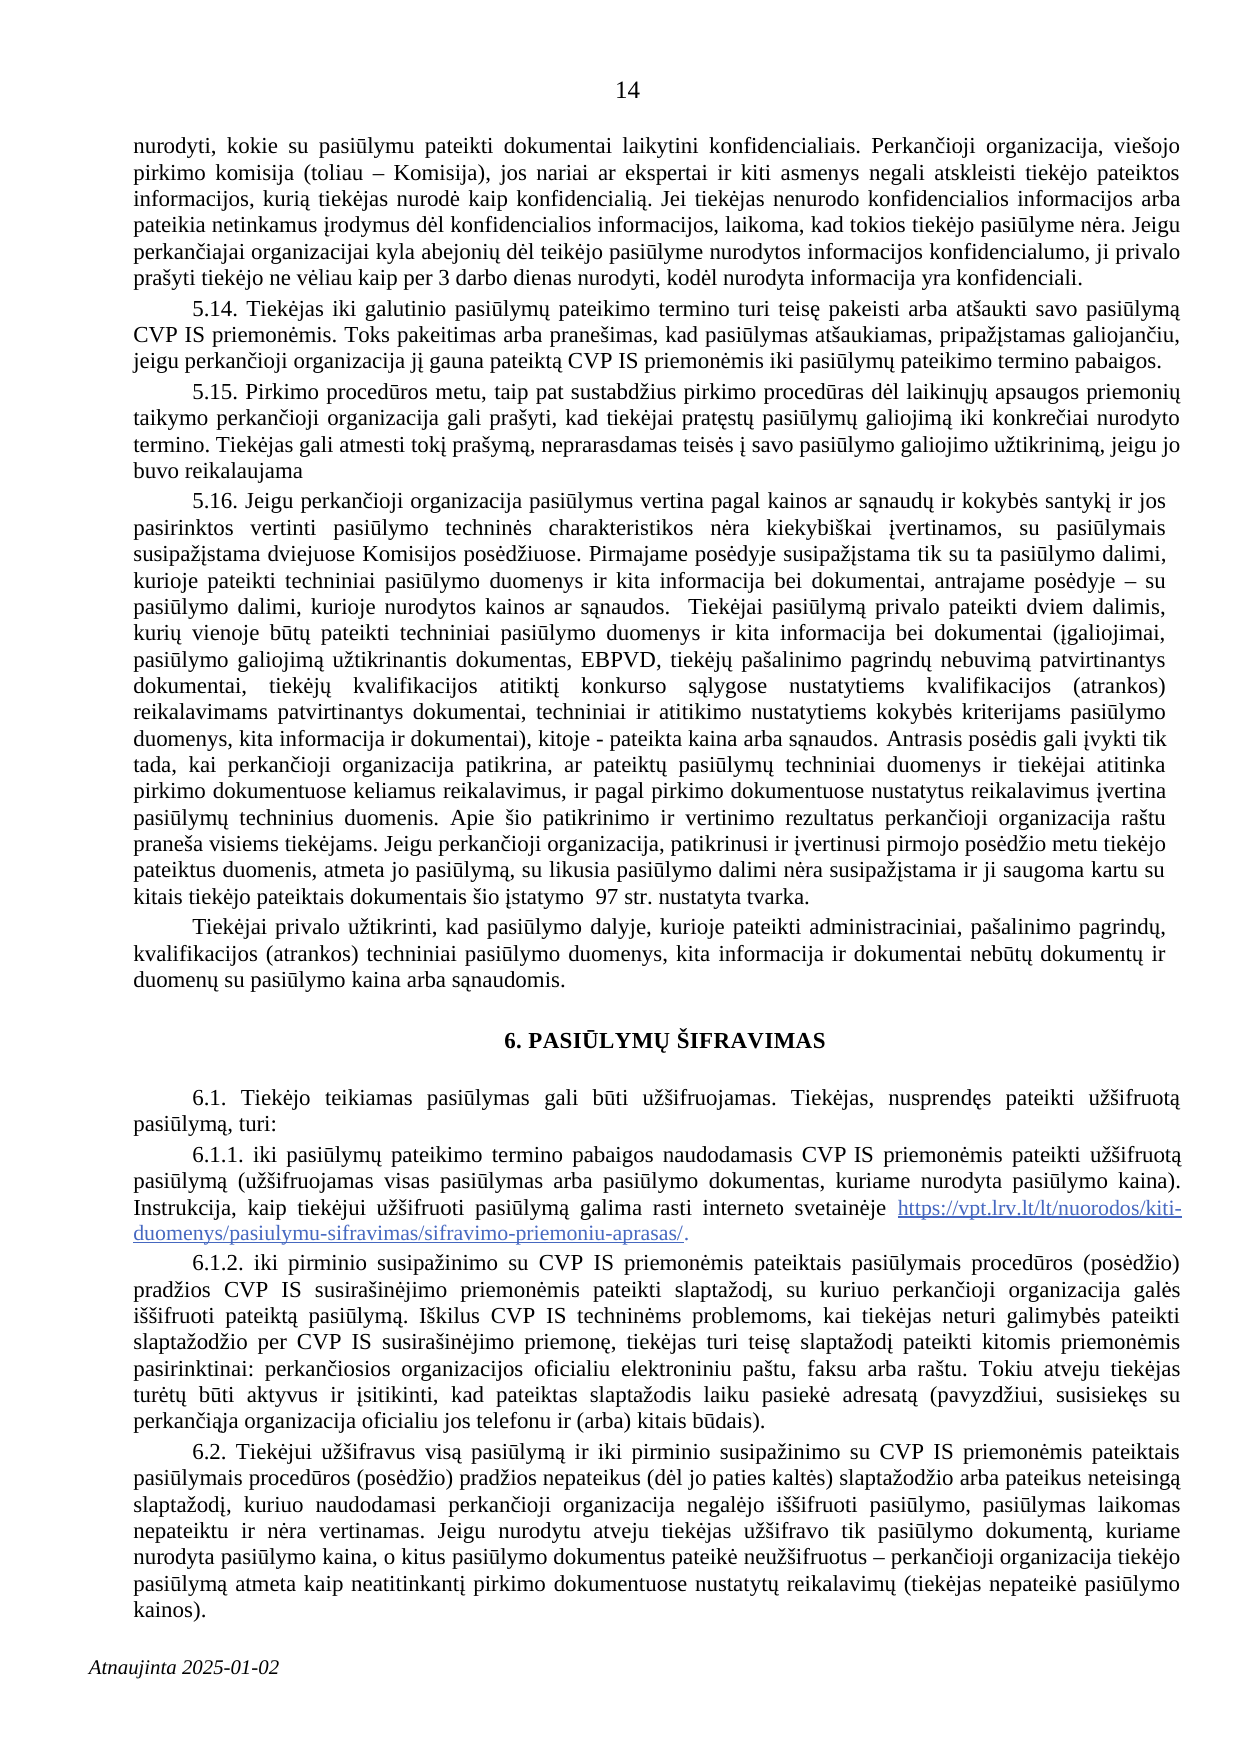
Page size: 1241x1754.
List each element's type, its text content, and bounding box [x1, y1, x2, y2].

text 6.1.2. iki pirminio susipažinimo su CVP IS priemonėmis pateiktais pasiūlymais procedūros (posėdžio) pradžios CVP IS susirašinėjimo priemonėmis pateikti slaptažodį, su kuriuo perkančioji organizacija galės iššifruoti pateiktą pasiūlymą. Iškilus CVP IS techninėms problemoms, kai tiekėjas neturi galimybės pateikti slaptažodžio per CVP IS susirašinėjimo priemonę, tiekėjas turi teisę slaptažodį pateikti kitomis priemonėmis pasirinktinai: perkančiosios organizacijos oficialiu elektroniniu paštu, faksu arba raštu. Tokiu atveju tiekėjas turėtų būti aktyvus ir įsitikinti, kad pateiktas slaptažodis laiku pasiekė adresatą (pavyzdžiui, susisiekęs su perkančiąja organizacija oficialiu jos telefonu ir (arba) kitais būdais). [133, 1249, 1182, 1434]
text 6.2. Tiekėjui užšifravus visą pasiūlymą ir iki pirminio susipažinimo su CVP IS priemonėmis pateiktais pasiūlymais procedūros (posėdžio) pradžios nepateikus (dėl jo paties kaltės) slaptažodžio arba pateikus neteisingą slaptažodį, kuriuo naudodamasi perkančioji organizacija negalėjo iššifruoti pasiūlymo, pasiūlymas laikomas nepateiktu ir nėra vertinamas. Jeigu nurodytu atveju tiekėjas užšifravo tik pasiūlymo dokumentą, kuriame nurodyta pasiūlymo kaina, o kitus pasiūlymo dokumentus pateikė neužšifruotus – perkančioji organizacija tiekėjo pasiūlymą atmeta kaip neatitinkantį pirkimo dokumentuose nustatytų reikalavimų (tiekėjas nepateikė pasiūlymo kainos). [133, 1438, 1182, 1622]
subtitle 6. PASIŪLYMŲ ŠIFRAVIMAS [148, 1027, 1182, 1053]
text 5.14. Tiekėjas iki galutinio pasiūlymų pateikimo termino turi teisę pakeisti arba atšaukti savo pasiūlymą CVP IS priemonėmis. Toks pakeitimas arba pranešimas, kad pasiūlymas atšaukiamas, pripažįstamas galiojančiu, jeigu perkančioji organizacija jį gauna pateiktą CVP IS priemonėmis iki pasiūlymų pateikimo termino pabaigos. [133, 295, 1182, 374]
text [133, 132, 1182, 291]
text 6.1.1. iki pasiūlymų pateikimo termino pabaigos naudodamasis CVP IS priemonėmis pateikti užšifruotą pasiūlymą (užšifruojamas visas pasiūlymas arba pasiūlymo dokumentas, kuriame nurodyta pasiūlymo kaina). Instrukcija, kaip tiekėjui užšifruoti pasiūlymą galima rasti interneto svetainėje https://vpt.lrv.lt/lt/nuorodos/kiti-duomenys/pasiulymu-sifravimas/sifravimo-priemoniu-aprasas/. [133, 1141, 1182, 1245]
text Tiekėjai privalo užtikrinti, kad pasiūlymo dalyje, kurioje pateikti administraciniai, pašalinimo pagrindų, kvalifikacijos (atrankos) techniniai pasiūlymo duomenys, kita informacija ir dokumentai nebūtų dokumentų ir duomenų su pasiūlymo kaina arba sąnaudomis. [133, 913, 1167, 992]
text 6.1. Tiekėjo teikiamas pasiūlymas gali būti užšifruojamas. Tiekėjas, nusprendęs pateikti užšifruotą pasiūlymą, turi: [133, 1084, 1182, 1137]
text 5.15. Pirkimo procedūros metu, taip pat sustabdžius pirkimo procedūras dėl laikinųjų apsaugos priemonių taikymo perkančioji organizacija gali prašyti, kad tiekėjai pratęstų pasiūlymų galiojimą iki konkrečiai nurodyto termino. Tiekėjas gali atmesti tokį prašymą, neprarasdamas teisės į savo pasiūlymo galiojimo užtikrinimą, jeigu jo buvo reikalaujama [133, 378, 1182, 483]
text 5.16. Jeigu perkančioji organizacija pasiūlymus vertina pagal kainos ar sąnaudų ir kokybės santykį ir jos pasirinktos vertinti pasiūlymo techninės charakteristikos nėra kiekybiškai įvertinamos, su pasiūlymais susipažįstama dviejuose Komisijos posėdžiuose. Pirmajame posėdyje susipažįstama tik su ta pasiūlymo dalimi, kurioje pateikti techniniai pasiūlymo duomenys ir kita informacija bei dokumentai, antrajame posėdyje – su pasiūlymo dalimi, kurioje nurodytos kainos ar sąnaudos. Tiekėjai pasiūlymą privalo pateikti dviem dalimis, kurių vienoje būtų pateikti techniniai pasiūlymo duomenys ir kita informacija bei dokumentai (įgaliojimai, pasiūlymo galiojimą užtikrinantis dokumentas, EBPVD, tiekėjų pašalinimo pagrindų nebuvimą patvirtinantys dokumentai, tiekėjų kvalifikacijos atitiktį konkurso sąlygose nustatytiems kvalifikacijos (atrankos) reikalavimams patvirtinantys dokumentai, techniniai ir atitikimo nustatytiems kokybės kriterijams pasiūlymo duomenys, kita informacija ir dokumentai), kitoje - pateikta kaina arba sąnaudos. Antrasis posėdis gali įvykti tik tada, kai perkančioji organizacija patikrina, ar pateiktų pasiūlymų techniniai duomenys ir tiekėjai atitinka pirkimo dokumentuose keliamus reikalavimus, ir pagal pirkimo dokumentuose nustatytus reikalavimus įvertina pasiūlymų techninius duomenis. Apie šio patikrinimo ir vertinimo rezultatus perkančioji organizacija raštu praneša visiems tiekėjams. Jeigu perkančioji organizacija, patikrinusi ir įvertinusi pirmojo posėdžio metu tiekėjo pateiktus duomenis, atmeta jo pasiūlymą, su likusia pasiūlymo dalimi nėra susipažįstama ir ji saugoma kartu su kitais tiekėjo pateiktais dokumentais šio įstatymo 97 str. nustatyta tvarka. [133, 488, 1167, 909]
